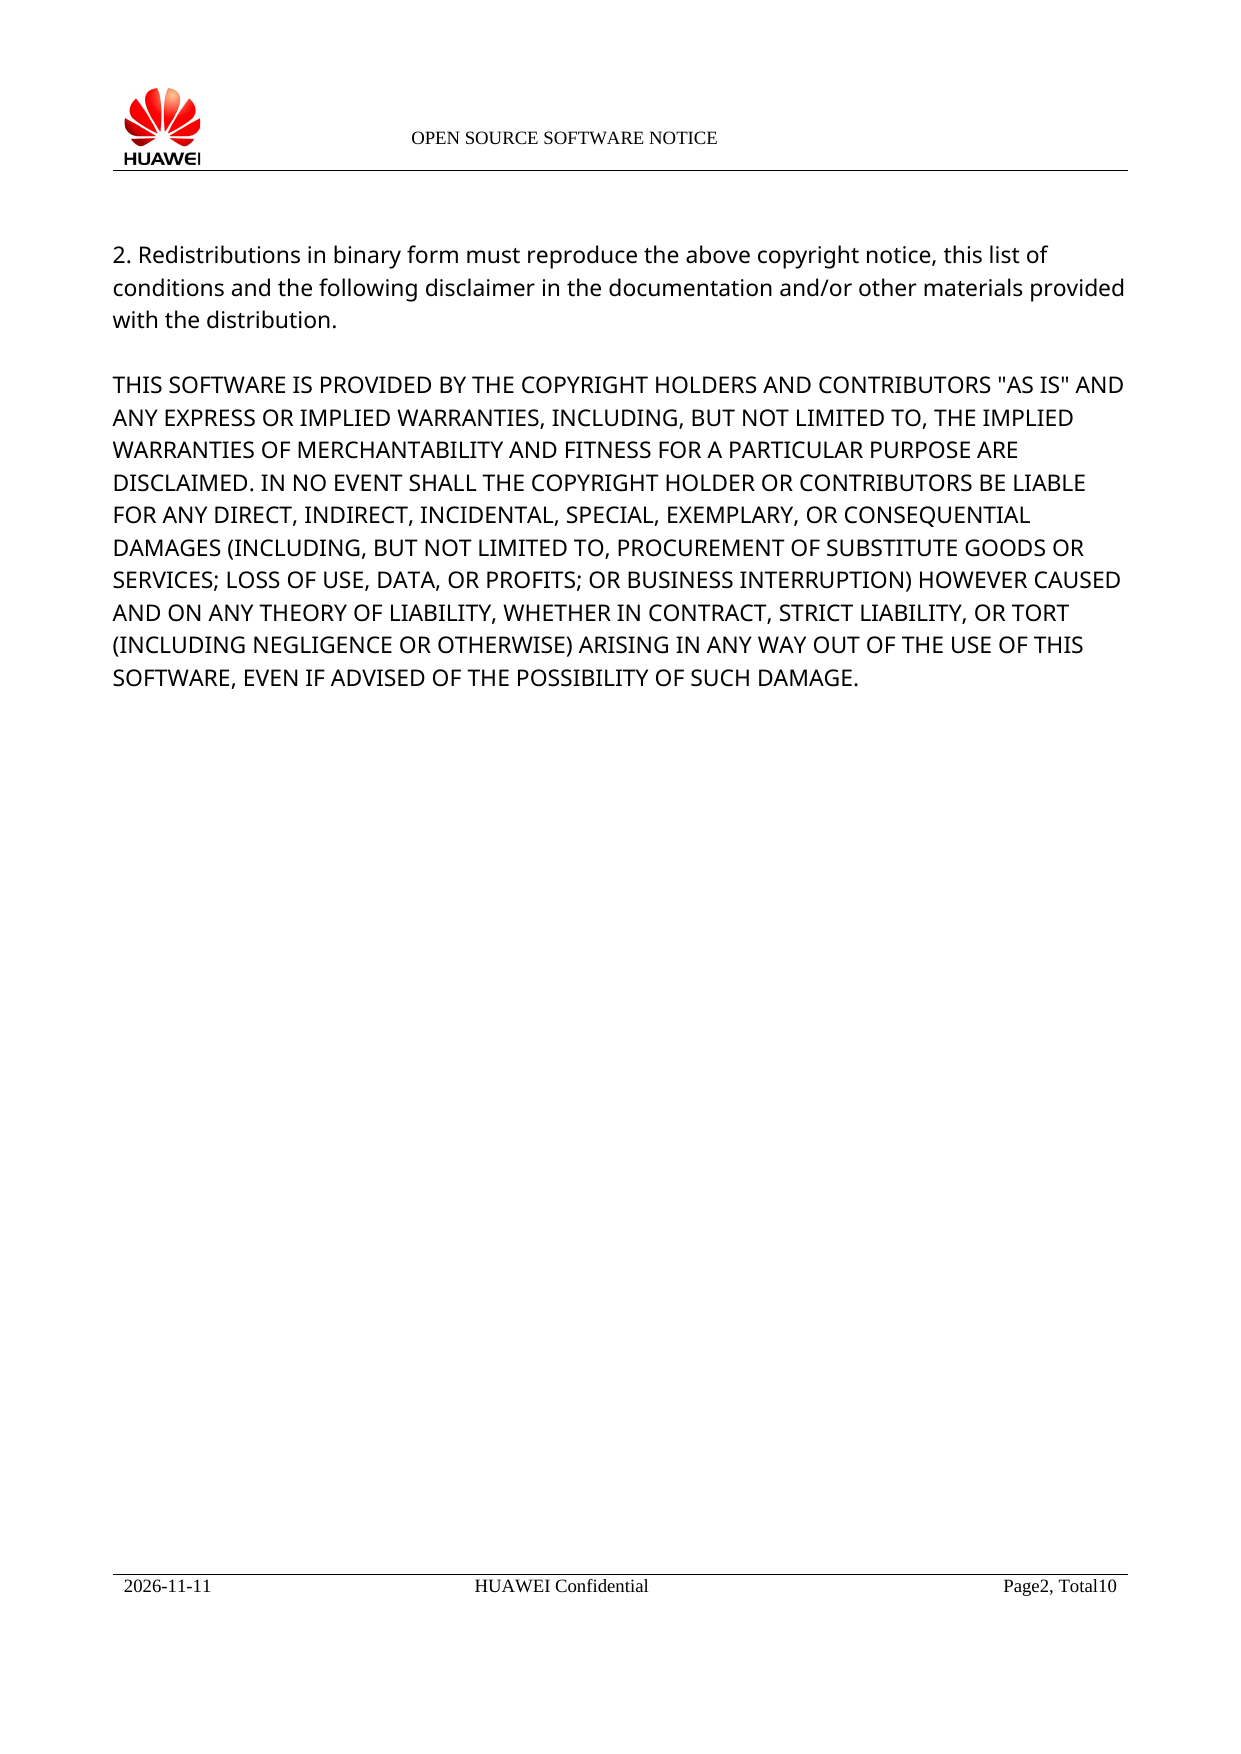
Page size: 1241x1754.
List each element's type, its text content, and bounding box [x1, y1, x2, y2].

text 2. Redistributions in binary form must reproduce the above copyright notice, this list of conditions and the following disclaimer in the documentation and/or other materials provided with the distribution. [112, 239, 1128, 336]
picture [124, 88, 201, 165]
text THIS SOFTWARE IS PROVIDED BY THE COPYRIGHT HOLDERS AND CONTRIBUTORS "AS IS" AND ANY EXPRESS OR IMPLIED WARRANTIES, INCLUDING, BUT NOT LIMITED TO, THE IMPLIED WARRANTIES OF MERCHANTABILITY AND FITNESS FOR A PARTICULAR PURPOSE ARE DISCLAIMED. IN NO EVENT SHALL THE COPYRIGHT HOLDER OR CONTRIBUTORS BE LIABLE FOR ANY DIRECT, INDIRECT, INCIDENTAL, SPECIAL, EXEMPLARY, OR CONSEQUENTIAL DAMAGES (INCLUDING, BUT NOT LIMITED TO, PROCUREMENT OF SUBSTITUTE GOODS OR SERVICES; LOSS OF USE, DATA, OR PROFITS; OR BUSINESS INTERRUPTION) HOWEVER CAUSED AND ON ANY THEORY OF LIABILITY, WHETHER IN CONTRACT, STRICT LIABILITY, OR TORT (INCLUDING NEGLIGENCE OR OTHERWISE) ARISING IN ANY WAY OUT OF THE USE OF THIS SOFTWARE, EVEN IF ADVISED OF THE POSSIBILITY OF SUCH DAMAGE. [112, 369, 1128, 694]
